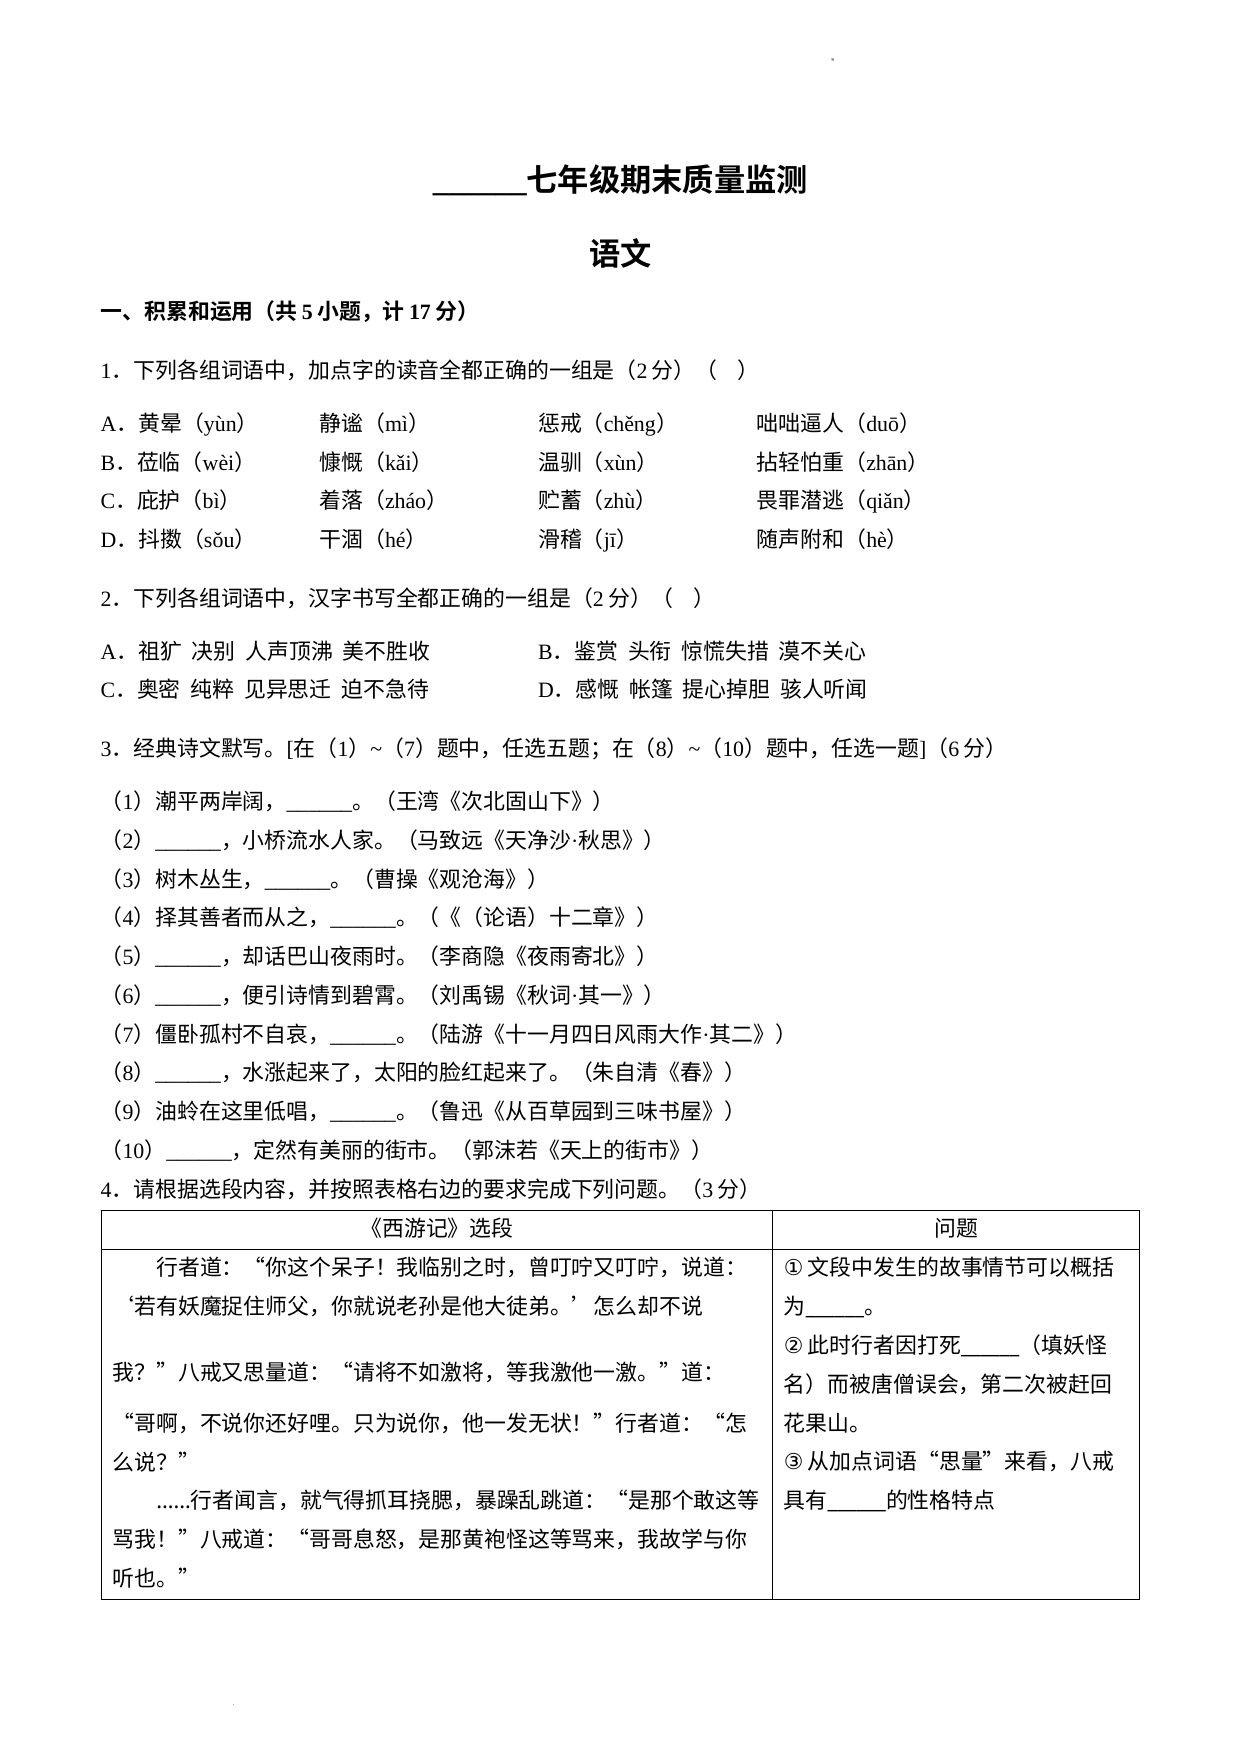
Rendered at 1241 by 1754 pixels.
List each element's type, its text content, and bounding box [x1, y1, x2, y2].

text （6）______，便引诗情到碧霄。（刘禹锡《秋词·其一》） [100, 977, 1140, 1010]
table_header 问题 [773, 1211, 1139, 1248]
text （10）______，定然有美丽的街市。（郭沫若《天上的街市》） [100, 1132, 1140, 1165]
text （4）择其善者而从之，______。（《（论语）十二章》） [100, 900, 1140, 932]
text B．莅临（wèi） 慷慨（kǎi） 温驯（xùn） 拈轻怕重（zhān） [100, 444, 1140, 477]
text 2．下列各组词语中，汉字书写全都正确的一组是（2分）（ ） [100, 560, 1140, 625]
text （1）潮平两岸阔，______。（王湾《次北固山下》） [100, 784, 1140, 816]
text 一、积累和运用（共5小题，计17分） [100, 294, 1140, 326]
text D．抖擞（sǒu） 干涸（hé） 滑稽（jī） 随声附和（hè） [100, 522, 1140, 554]
text 语文 [100, 220, 1140, 285]
text （2）______，小桥流水人家。（马致远《天净沙·秋思》） [100, 822, 1140, 855]
text （8）______，水涨起来了，太阳的脸红起来了。（朱自清《春》） [100, 1055, 1140, 1087]
text C．奥密 纯粹 见异思迁 迫不急待 D．感慨 帐篷 提心掉胆 骇人听闻 [100, 672, 1140, 704]
text 4．请根据选段内容，并按照表格右边的要求完成下列问题。（3分） [100, 1171, 1140, 1204]
text C．庇护（bì） 着落（zháo） 贮蓄（zhù） 畏罪潜逃（qiǎn） [100, 483, 1140, 515]
text 3．经典诗文默写。[在（1）~（7）题中，任选五题；在（8）~（10）题中，任选一题]（6分） [100, 711, 1140, 776]
text ______七年级期末质量监测 [100, 146, 1140, 211]
table_cell ①文段中发生的故事情节可以概括为______。 ②此时行者因打死______（填妖怪名）而被唐僧误会，第二次被赶回花果山。 ③从加点词语“思量”来看，八戒具有______的性格特点 [773, 1250, 1139, 1598]
table_cell 行者道：“你这个呆子！我临别之时，曾叮咛又叮咛，说道：‘若有妖魔捉住师父，你就说老孙是他大徒弟。’怎么却不说我？”八戒又思量道：“请将不如激将，等我激他一激。”道：“哥啊，不说你还好哩。只为说你，他一发无状！”行者道：“怎么说？” ……行者闻言，就气得抓耳挠腮，暴躁乱跳道：“是那个敢这等骂我！”八戒道：“哥哥息怒，是那黄袍怪这等骂来，我故学与你听也。” [102, 1250, 772, 1598]
table_header 《西游记》选段 [102, 1211, 772, 1248]
text （3）树木丛生，______。（曹操《观沧海》） [100, 861, 1140, 894]
text A．祖犷 决别 人声顶沸 美不胜收 B．鉴赏 头衔 惊慌失措 漠不关心 [100, 633, 1140, 666]
text 1．下列各组词语中，加点字的读音全都正确的一组是（2分）（ ） [100, 332, 1140, 397]
text （9）油蛉在这里低唱，______。（鲁迅《从百草园到三味书屋》） [100, 1094, 1140, 1126]
text （5）______，却话巴山夜雨时。（李商隐《夜雨寄北》） [100, 939, 1140, 971]
text （7）僵卧孤村不自哀，______。（陆游《十一月四日风雨大作·其二》） [100, 1016, 1140, 1049]
text A．黄晕（yùn） 静谧（mì） 惩戒（chěng） 咄咄逼人（duō） [100, 405, 1140, 438]
